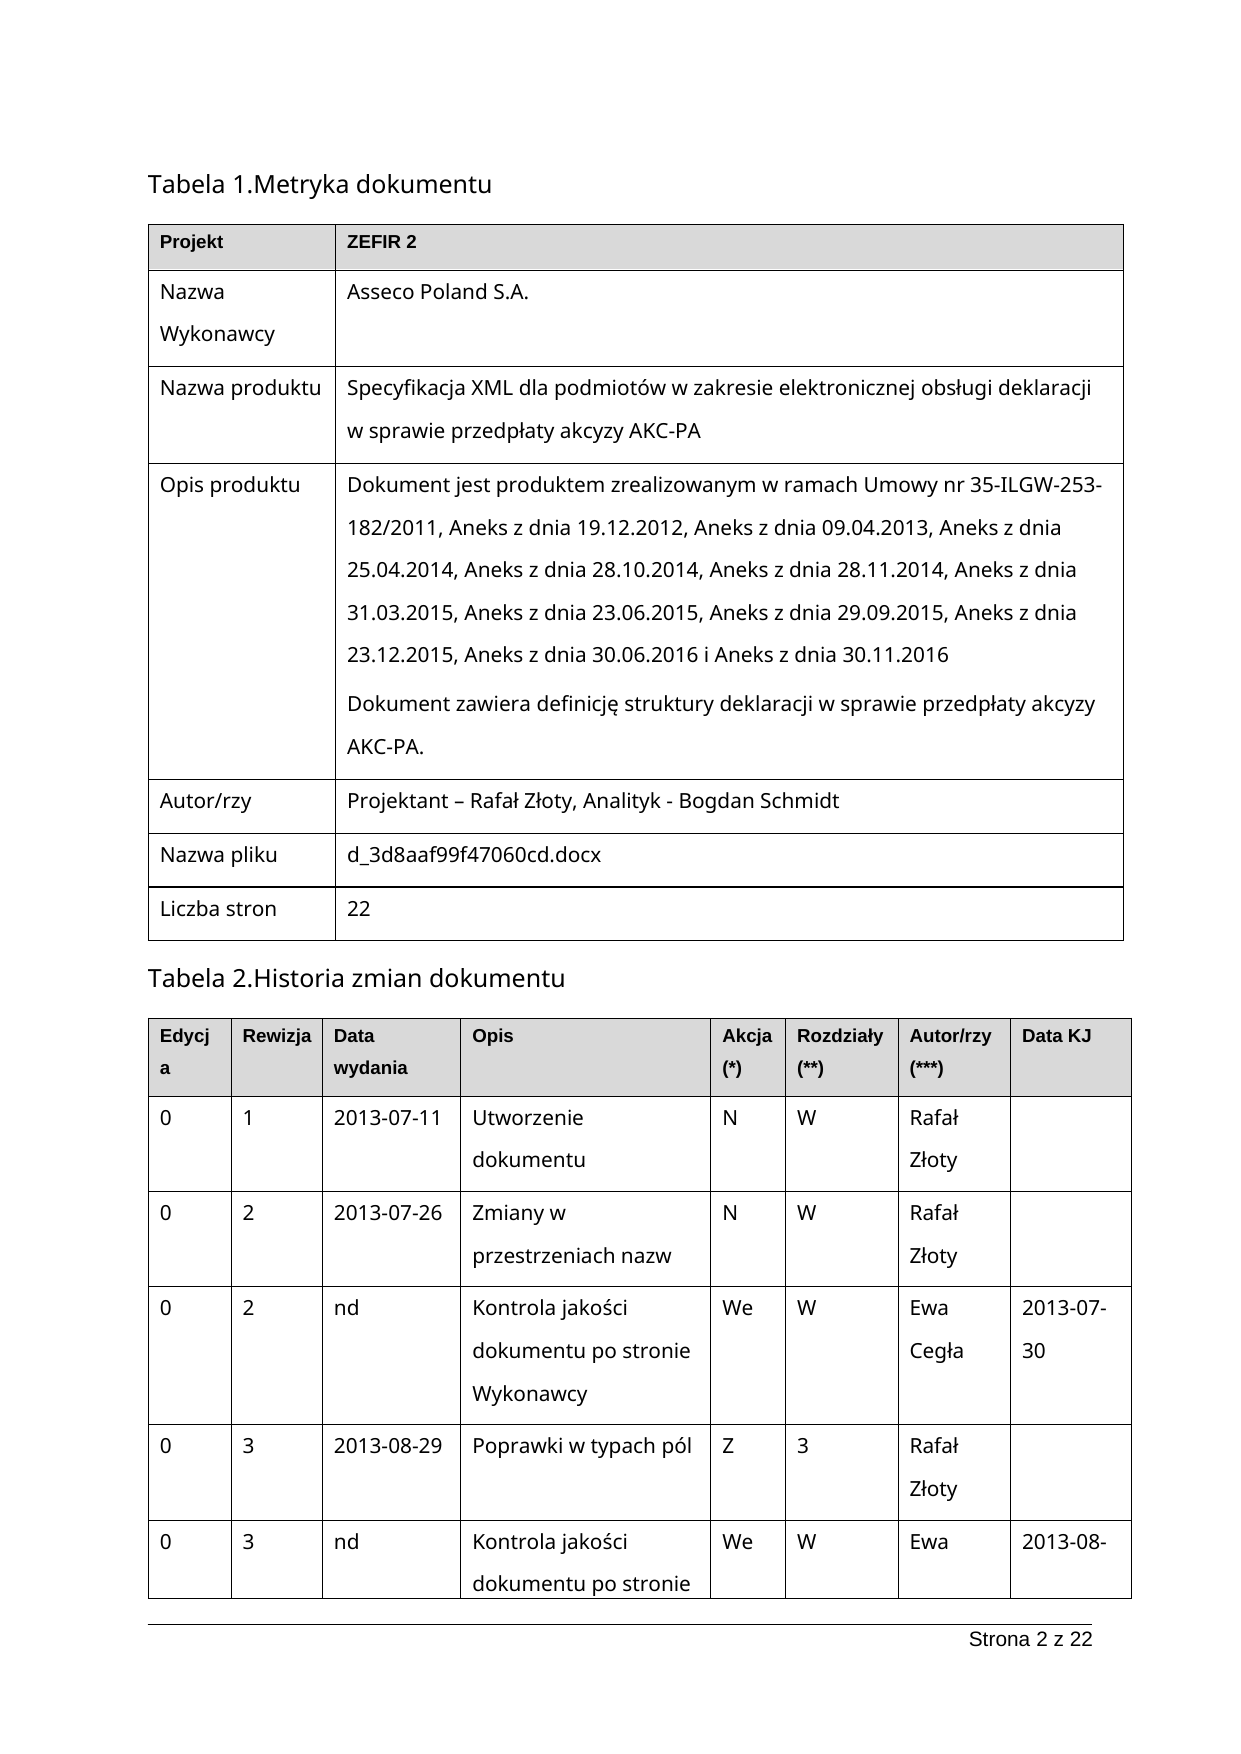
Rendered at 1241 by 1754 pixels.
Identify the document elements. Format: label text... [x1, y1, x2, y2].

table_cell W [786, 1192, 898, 1286]
table_cell Nazwa Wykonawcy [149, 271, 335, 366]
table_cell We [711, 1521, 785, 1598]
table_cell Autor/rzy [149, 780, 335, 832]
table_cell [1011, 1192, 1131, 1286]
table_header Opis [461, 1019, 710, 1096]
table_cell Poprawki w typach pól [461, 1425, 710, 1519]
table_cell Ewa Cegła [899, 1521, 1010, 1598]
table_cell Utworzenie dokumentu [461, 1097, 710, 1191]
table_cell Rafał Złoty [899, 1425, 1010, 1519]
table_header Edycja [149, 1019, 231, 1096]
table_cell 2013-08-29 [1011, 1521, 1131, 1598]
table_cell 1 [232, 1097, 322, 1191]
table_cell 0 [149, 1192, 231, 1286]
table_cell 0 [149, 1521, 231, 1598]
table_cell Dokument jest produktem zrealizowanym w ramach Umowy nr 35-ILGW-253-182/2011, Aneks z dnia 19.12.2012, Aneks z dnia 09.04.2013, Aneks z dnia 25.04.2014, Aneks z dnia 28.10.2014, Aneks z dnia 28.11.2014, Aneks z dnia 31.03.2015, Aneks z dnia 23.06.2015, Aneks z dnia 29.09.2015, Aneks z dnia 23.12.2015, Aneks z dnia 30.06.2016 i Aneks z dnia 30.11.2016 Dokument zawiera definicję struktury deklaracji w sprawie przedpłaty akcyzy AKC-PA. [336, 464, 1123, 778]
table_cell nd [323, 1287, 460, 1424]
table_cell Rafał Złoty [899, 1097, 1010, 1191]
table_cell 3 [786, 1425, 898, 1519]
table_header Rozdziały (**) [786, 1019, 898, 1096]
table_header Rewizja [232, 1019, 322, 1096]
table_header Autor/rzy (***) [899, 1019, 1010, 1096]
table_cell [1011, 1097, 1131, 1191]
table_cell We [711, 1287, 785, 1424]
table_header ZEFIR 2 [336, 225, 1123, 269]
table_header Data wydania [323, 1019, 460, 1096]
table_header Data KJ [1011, 1019, 1131, 1096]
table_cell [1011, 1425, 1131, 1519]
table_cell 20 [336, 888, 1123, 940]
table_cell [461, 1521, 710, 1598]
table_cell Rafał Złoty [899, 1192, 1010, 1286]
table_cell 2 [232, 1287, 322, 1424]
table_cell N [711, 1097, 785, 1191]
table_cell 2013-07-11 [323, 1097, 460, 1191]
table_cell 3 [232, 1521, 322, 1598]
table_cell W [786, 1097, 898, 1191]
table_cell Z [711, 1425, 785, 1519]
table_cell Nazwa pliku [149, 834, 335, 886]
table_cell 2 [232, 1192, 322, 1286]
table_cell Liczba stron [149, 888, 335, 940]
table_cell 0 [149, 1425, 231, 1519]
table_cell [336, 367, 1123, 463]
table_cell N [711, 1192, 785, 1286]
table_cell 2013-07-30 [1011, 1287, 1131, 1424]
table_cell nd [323, 1521, 460, 1598]
table_cell Projektant – Rafał Złoty, Analityk - Bogdan Schmidt [336, 780, 1123, 832]
table_cell 0 [149, 1287, 231, 1424]
table_header Akcja (*) [711, 1019, 785, 1096]
table_cell 3 [232, 1425, 322, 1519]
table_cell Asseco Poland S.A. [336, 271, 1123, 366]
table_cell Nazwa produktu [149, 367, 335, 463]
table_cell Opis produktu [149, 464, 335, 778]
table_cell 0 [149, 1097, 231, 1191]
table_cell Ewa Cegła [899, 1287, 1010, 1424]
table_cell 2013-08-29 [323, 1425, 460, 1519]
table_cell [336, 834, 1123, 886]
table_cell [461, 1287, 710, 1424]
table_header Projekt [149, 225, 335, 269]
table_cell W [786, 1521, 898, 1598]
table_cell 2013-07-26 [323, 1192, 460, 1286]
table_cell W [786, 1287, 898, 1424]
table_cell Zmiany w przestrzeniach nazw [461, 1192, 710, 1286]
